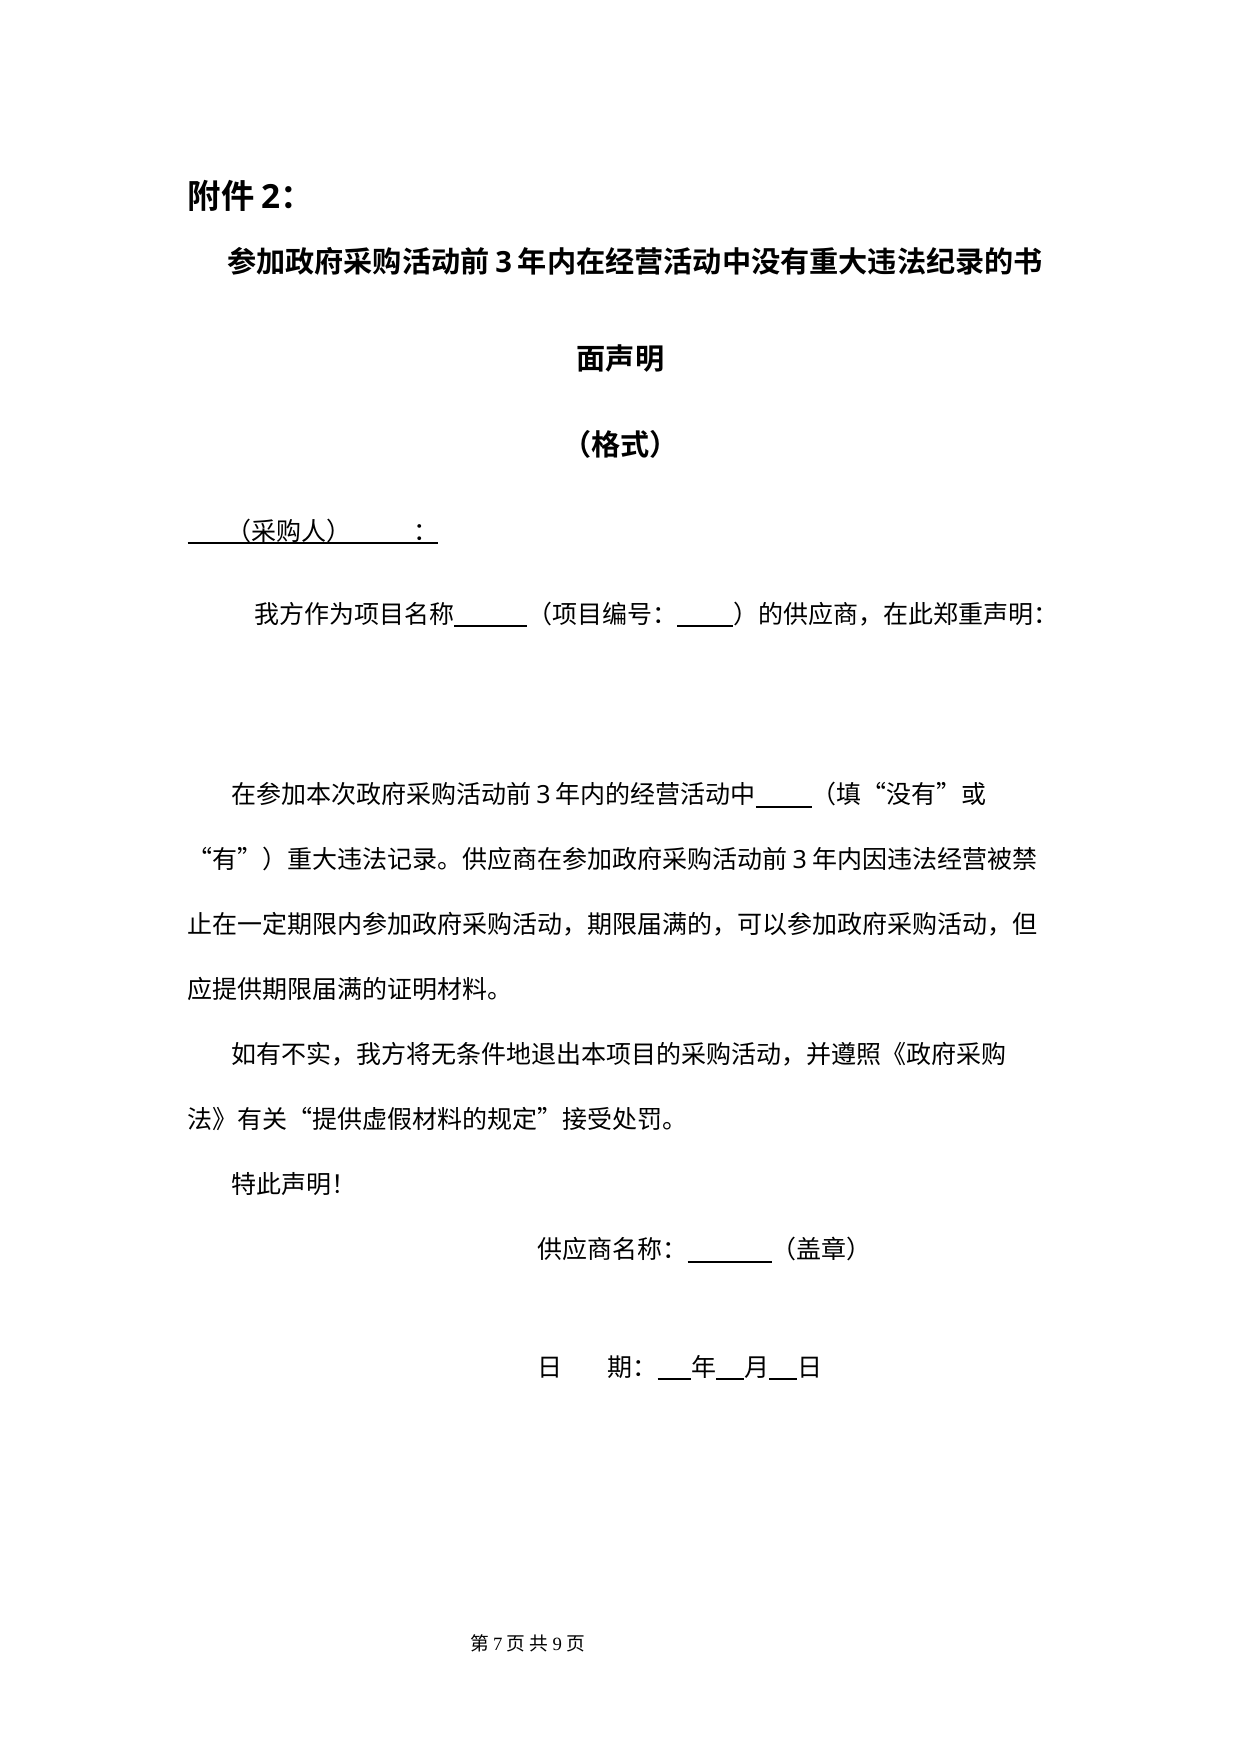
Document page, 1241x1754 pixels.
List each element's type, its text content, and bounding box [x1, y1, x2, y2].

text 附件2： [187, 162, 1053, 227]
text 如有不实，我方将无条件地退出本项目的采购活动，并遵照《政府采购法》有关“提供虚假材料的规定”接受处罚。 [187, 1021, 1053, 1151]
text 我方作为项目名称 （项目编号： ）的供应商，在此郑重声明： [187, 580, 1053, 742]
text 参加政府采购活动前3年内在经营活动中没有重大违法纪录的书面声明 [188, 227, 1053, 389]
text （采购人） ： [187, 497, 1053, 562]
text （格式） [188, 411, 1053, 476]
text 日 期： 年 月 日 [187, 1333, 1053, 1398]
text 供应商名称： （盖章） [187, 1216, 1053, 1281]
text 特此声明！ [187, 1151, 1053, 1216]
text 在参加本次政府采购活动前3年内的经营活动中 （填“没有”或“有”）重大违法记录。供应商在参加政府采购活动前3年内因违法经营被禁止在一定期限内参加政府采购活动，期限届满的，可以参加政府采购活动，但应提供期限届满的证明材料。 [187, 761, 1053, 1021]
